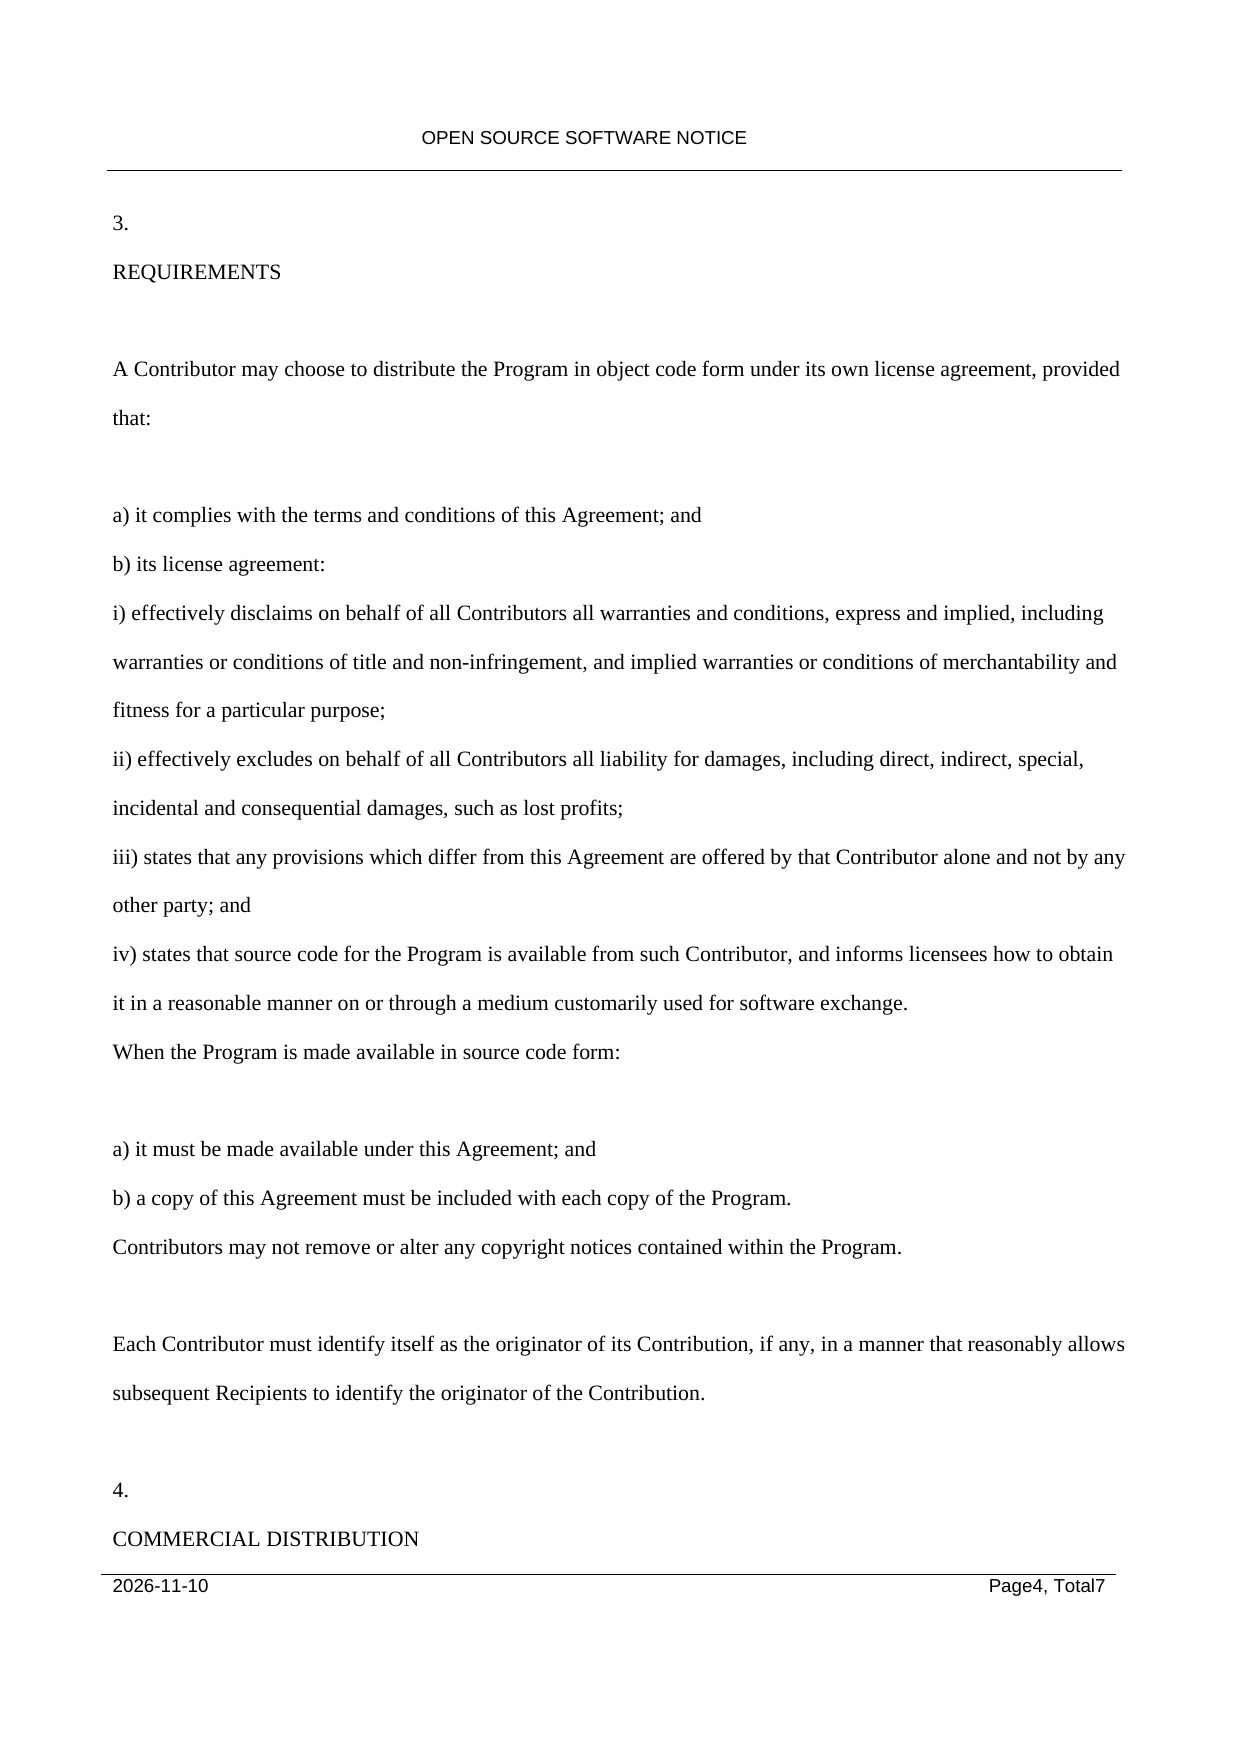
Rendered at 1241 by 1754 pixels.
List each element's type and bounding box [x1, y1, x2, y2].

text [112, 206, 1128, 1555]
